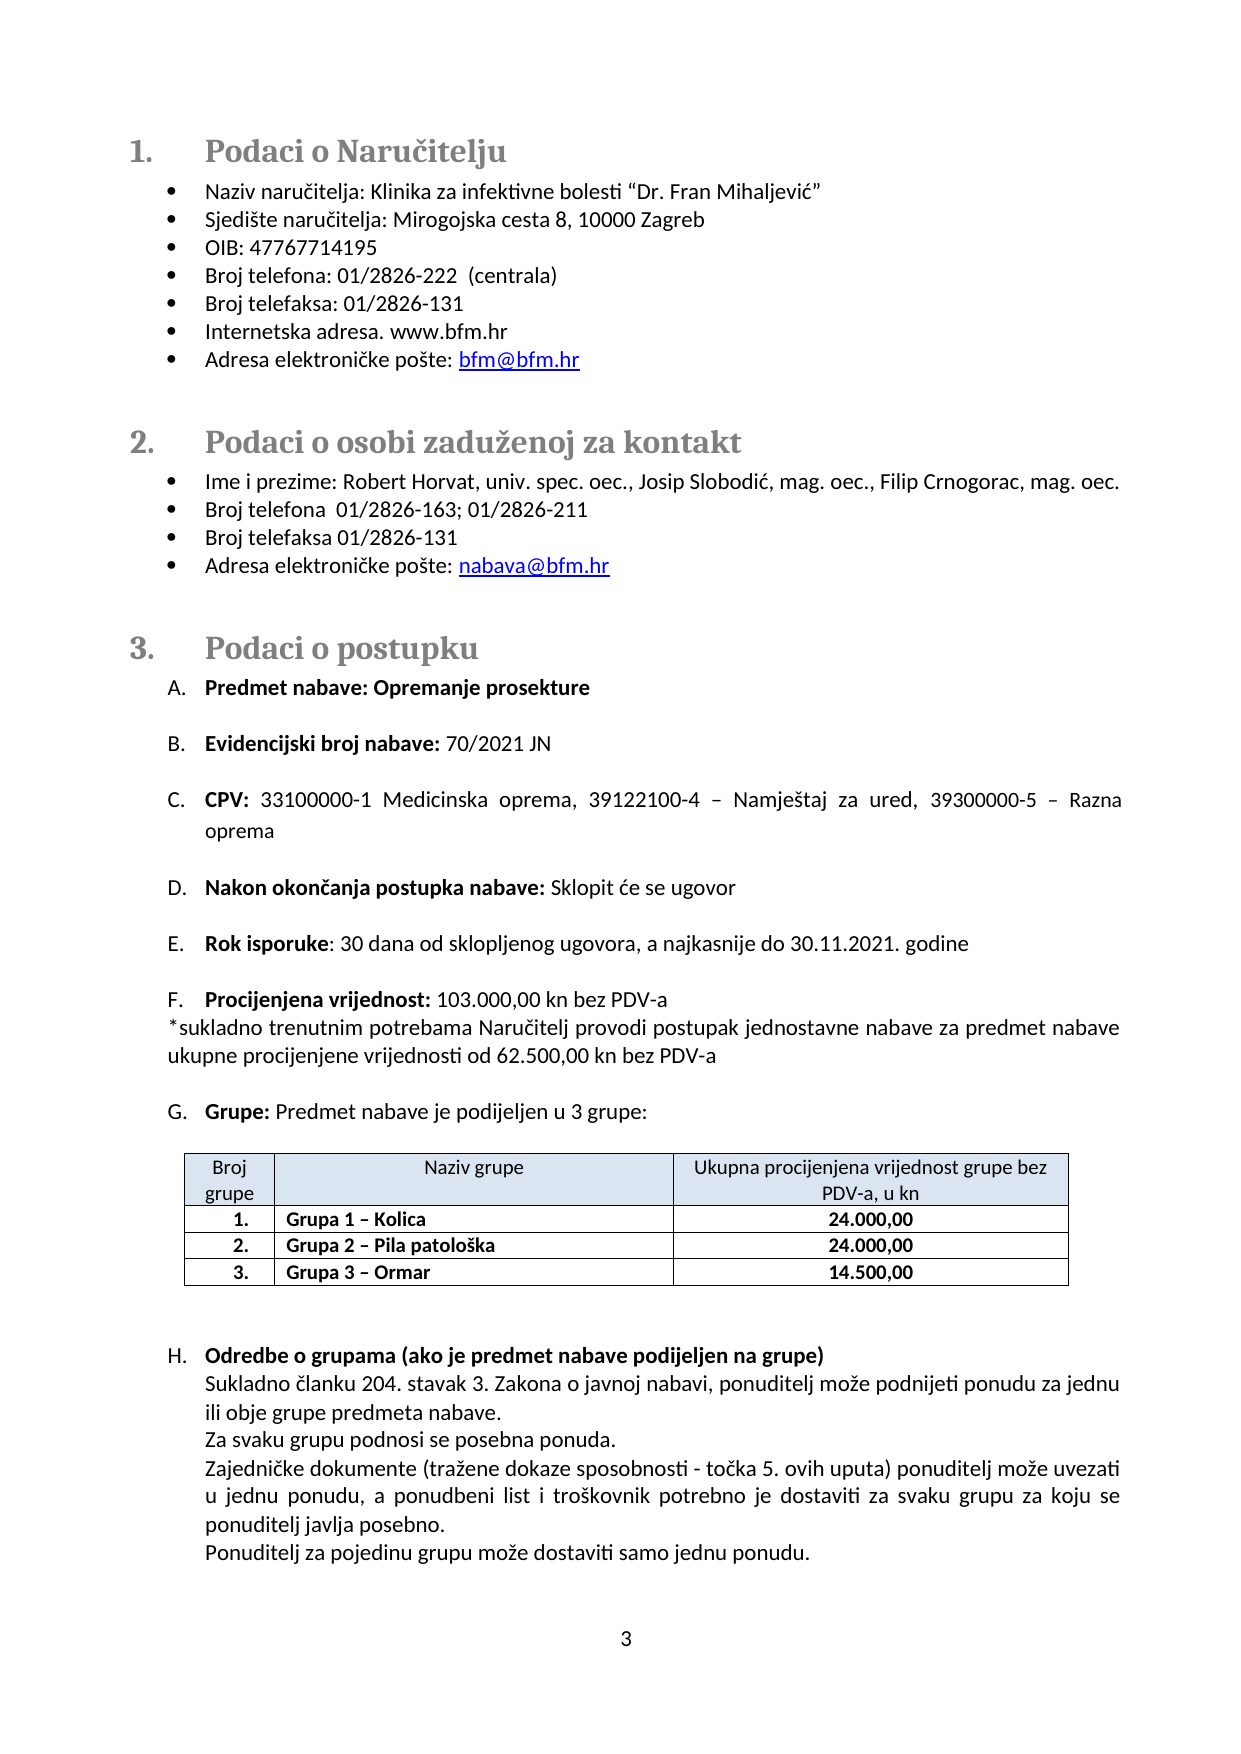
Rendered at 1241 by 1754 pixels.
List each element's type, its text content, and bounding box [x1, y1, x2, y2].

list Nakon okončanja postupka nabave: Sklopit će se ugovor [167, 873, 1122, 901]
table_cell [185, 1206, 274, 1232]
table_header Broj grupe [185, 1154, 274, 1205]
table_cell Grupa 3 – Ormar [275, 1259, 673, 1284]
text Podaci o postupku [130, 629, 1122, 668]
list CPV: 33100000-1 Medicinska oprema, 39122100-4 – Namještaj za ured, 39300000-5 – Razna oprema [167, 785, 1122, 844]
list Broj telefona 01/2826-163; 01/2826-211 [167, 495, 1122, 523]
table_cell 24.000,00 [674, 1206, 1068, 1232]
list Internetska adresa. www.bfm.hr [167, 317, 1122, 345]
list Rok isporuke: 30 dana od sklopljenog ugovora, a najkasnije do 30.11.2021. godine [167, 929, 1122, 957]
text Za svaku grupu podnosi se posebna ponuda. [205, 1426, 1122, 1454]
table_header Naziv grupe [275, 1154, 673, 1205]
list Naziv naručitelja: Klinika za infektivne bolesti “Dr. Fran Mihaljević” [167, 177, 1122, 205]
table_cell 14.500,00 [674, 1259, 1068, 1284]
list Predmet nabave: Opremanje prosekture [167, 673, 1122, 701]
list Procijenjena vrijednost: 103.000,00 kn bez PDV-a [167, 985, 1122, 1013]
table_header Ukupna procijenjena vrijednost grupe bez PDV-a, u kn [674, 1154, 1068, 1205]
table_cell [185, 1233, 274, 1258]
text *sukladno trenutnim potrebama Naručitelj provodi postupak jednostavne nabave za predmet nabave ukupne procijenjene vrijednosti od 62.500,00 kn bez PDV-a [167, 1013, 1122, 1069]
text Zajedničke dokumente (tražene dokaze sposobnosti - točka 5. ovih uputa) ponuditelj može uvezati u jednu ponudu, a ponudbeni list i troškovnik potrebno je dostaviti za svaku grupu za koju se ponuditelj javlja posebno. [205, 1454, 1122, 1538]
list Odredbe o grupama (ako je predmet nabave podijeljen na grupe) [167, 1342, 1122, 1369]
list Grupe: Predmet nabave je podijeljen u 3 grupe: [167, 1097, 1122, 1125]
text Podaci o osobi zaduženoj za kontakt [130, 423, 1122, 461]
table_cell 24.000,00 [674, 1233, 1068, 1258]
list Broj telefaksa: 01/2826-131 [167, 289, 1122, 317]
text Podaci o Naručitelju [130, 133, 1122, 171]
table_cell Grupa 1 – Kolica [275, 1206, 673, 1232]
text Ponuditelj za pojedinu grupu može dostaviti samo jednu ponudu. [205, 1538, 1122, 1566]
list OIB: 47767714195 [167, 233, 1122, 261]
list Broj telefona: 01/2826-222 (centrala) [167, 261, 1122, 289]
list Sjedište naručitelja: Mirogojska cesta 8, 10000 Zagreb [167, 205, 1122, 233]
list Adresa elektroničke pošte: bfm@bfm.hr [167, 345, 1122, 373]
text Sukladno članku 204. stavak 3. Zakona o javnoj nabavi, ponuditelj može podnijeti ponudu za jednu ili obje grupe predmeta nabave. [205, 1369, 1122, 1426]
table_cell [185, 1259, 274, 1284]
table_cell Grupa 2 – Pila patološka [275, 1233, 673, 1258]
list Evidencijski broj nabave: 70/2021 JN [167, 729, 1122, 757]
list Broj telefaksa 01/2826-131 [167, 523, 1122, 551]
list Ime i prezime: Robert Horvat, univ. spec. oec., Josip Slobodić, mag. oec., Filip Crnogorac, mag. oec. [167, 467, 1122, 495]
list Adresa elektroničke pošte: nabava@bfm.hr [167, 551, 1122, 579]
